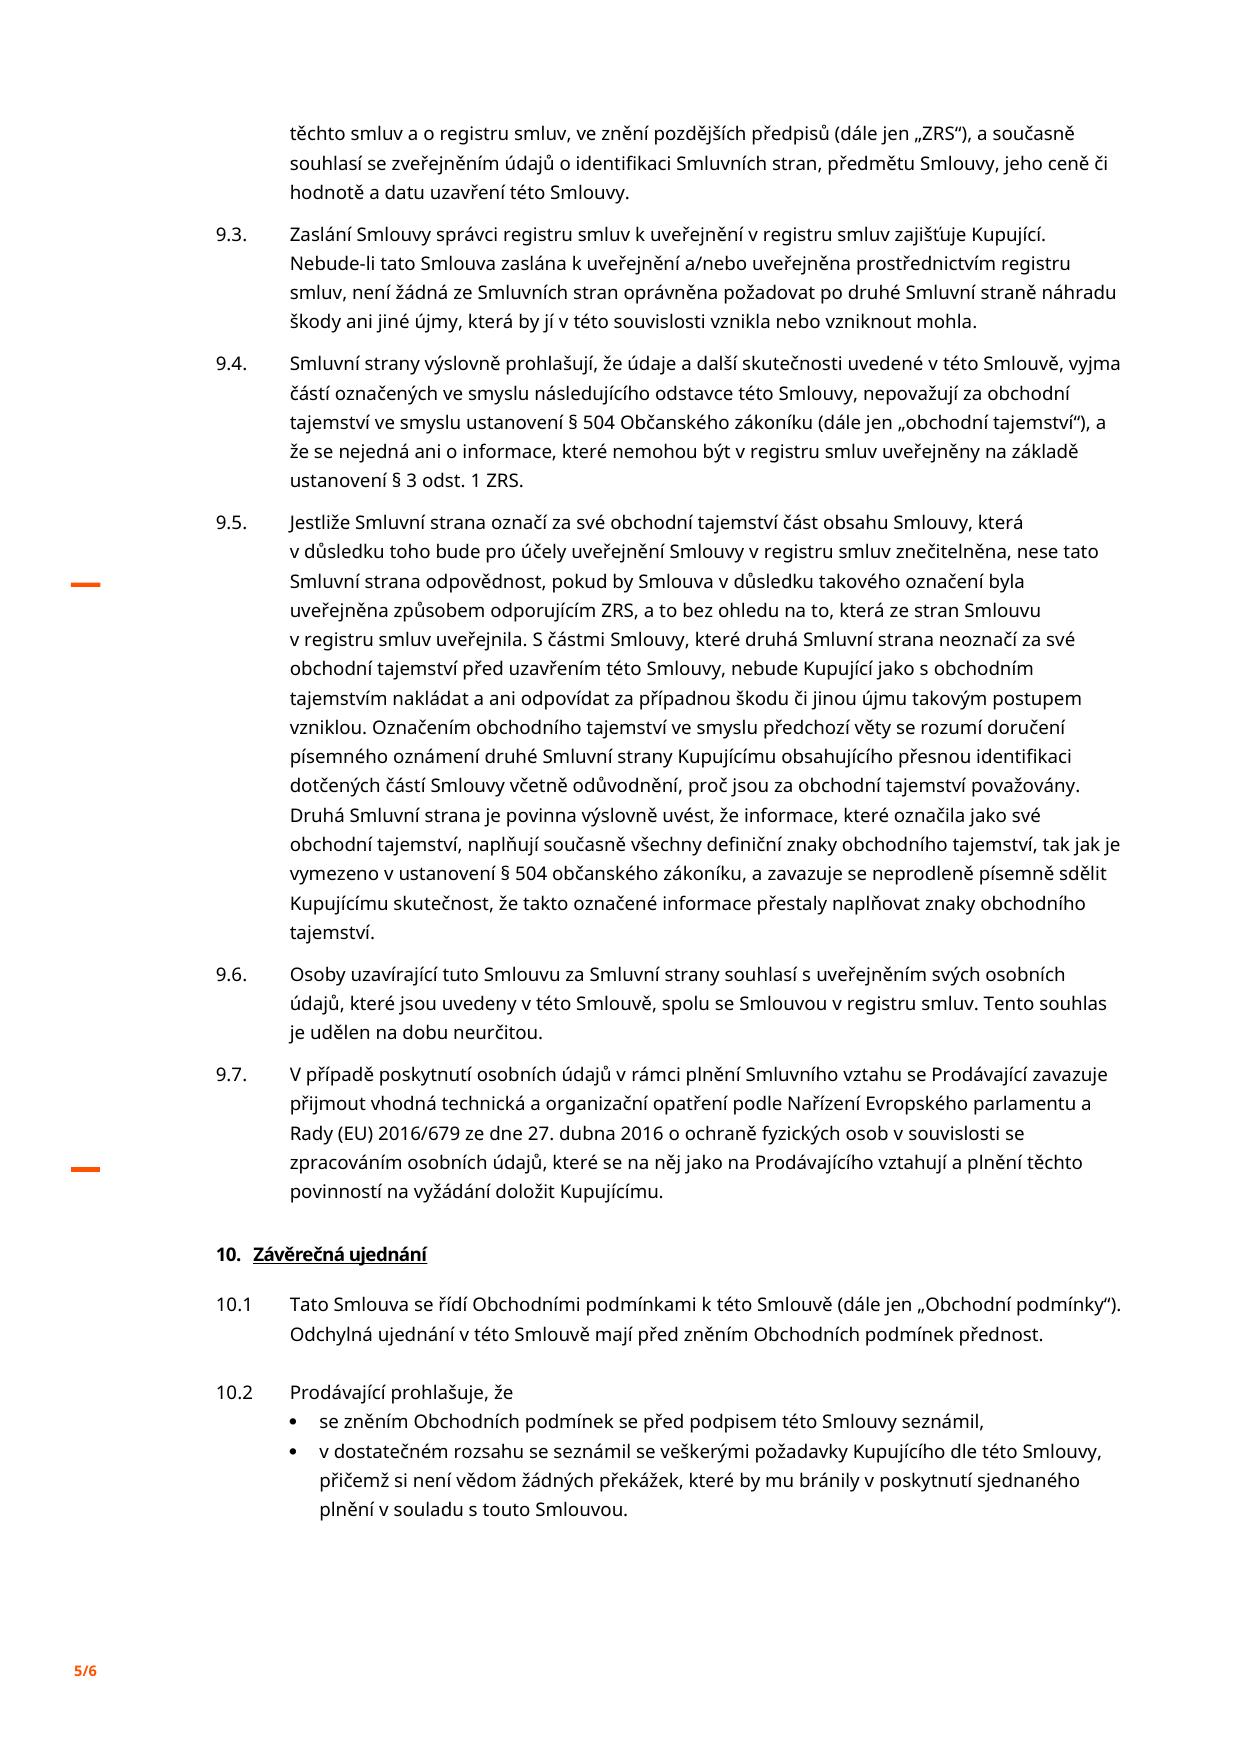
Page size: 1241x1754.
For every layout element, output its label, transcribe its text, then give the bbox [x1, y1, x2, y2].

list Tato Smlouva se řídí Obchodními podmínkami k této Smlouvě (dále jen „Obchodní podmínky“). Odchylná ujednání v této Smlouvě mají před zněním Obchodních podmínek přednost. [216, 1292, 1122, 1346]
list Osoby uzavírající tuto Smlouvu za Smluvní strany souhlasí s uveřejněním svých osobních údajů, které jsou uvedeny v této Smlouvě, spolu se Smlouvou v registru smluv. Tento souhlas je udělen na dobu neurčitou. [216, 961, 1122, 1045]
list se zněním Obchodních podmínek se před podpisem této Smlouvy seznámil, [289, 1409, 1122, 1434]
subtitle Závěrečná ujednání [216, 1241, 1122, 1266]
list v dostatečném rozsahu se seznámil se veškerými požadavky Kupujícího dle této Smlouvy, přičemž si není vědom žádných překážek, které by mu bránily v poskytnutí sjednaného plnění v souladu s touto Smlouvou. [289, 1438, 1122, 1522]
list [216, 121, 1122, 205]
list V případě poskytnutí osobních údajů v rámci plnění Smluvního vztahu se Prodávající zavazuje přijmout vhodná technická a organizační opatření podle Nařízení Evropského parlamentu a Rady (EU) 2016/679 ze dne 27. dubna 2016 o ochraně fyzických osob v souvislosti se zpracováním osobních údajů, které se na něj jako na Prodávajícího vztahují a plnění těchto povinností na vyžádání doložit Kupujícímu. [216, 1061, 1122, 1204]
list Prodávající prohlašuje, že [216, 1379, 1122, 1405]
list Jestliže Smluvní strana označí za své obchodní tajemství část obsahu Smlouvy, která v důsledku toho bude pro účely uveřejnění Smlouvy v registru smluv znečitelněna, nese tato Smluvní strana odpovědnost, pokud by Smlouva v důsledku takového označení byla uveřejněna způsobem odporujícím ZRS, a to bez ohledu na to, která ze stran Smlouvu v registru smluv uveřejnila. S částmi Smlouvy, které druhá Smluvní strana neoznačí za své obchodní tajemství před uzavřením této Smlouvy, nebude Kupující jako s obchodním tajemstvím nakládat a ani odpovídat za případnou škodu či jinou újmu takovým postupem vzniklou. Označením obchodního tajemství ve smyslu předchozí věty se rozumí doručení písemného oznámení druhé Smluvní strany Kupujícímu obsahujícího přesnou identifikaci dotčených částí Smlouvy včetně odůvodnění, proč jsou za obchodní tajemství považovány. Druhá Smluvní strana je povinna výslovně uvést, že informace, které označila jako své obchodní tajemství, naplňují současně všechny definiční znaky obchodního tajemství, tak jak je vymezeno v ustanovení § 504 občanského zákoníku, a zavazuje se neprodleně písemně sdělit Kupujícímu skutečnost, že takto označené informace přestaly naplňovat znaky obchodního tajemství. [216, 509, 1122, 945]
list Zaslání Smlouvy správci registru smluv k uveřejnění v registru smluv zajišťuje Kupující. Nebude-li tato Smlouva zaslána k uveřejnění a/nebo uveřejněna prostřednictvím registru smluv, není žádná ze Smluvních stran oprávněna požadovat po druhé Smluvní straně náhradu škody ani jiné újmy, která by jí v této souvislosti vznikla nebo vzniknout mohla. [216, 221, 1122, 334]
list Smluvní strany výslovně prohlašují, že údaje a další skutečnosti uvedené v této Smlouvě, vyjma částí označených ve smyslu následujícího odstavce této Smlouvy, nepovažují za obchodní tajemství ve smyslu ustanovení § 504 Občanského zákoníku (dále jen „obchodní tajemství“), a že se nejedná ani o informace, které nemohou být v registru smluv uveřejněny na základě ustanovení § 3 odst. 1 ZRS. [216, 351, 1122, 493]
